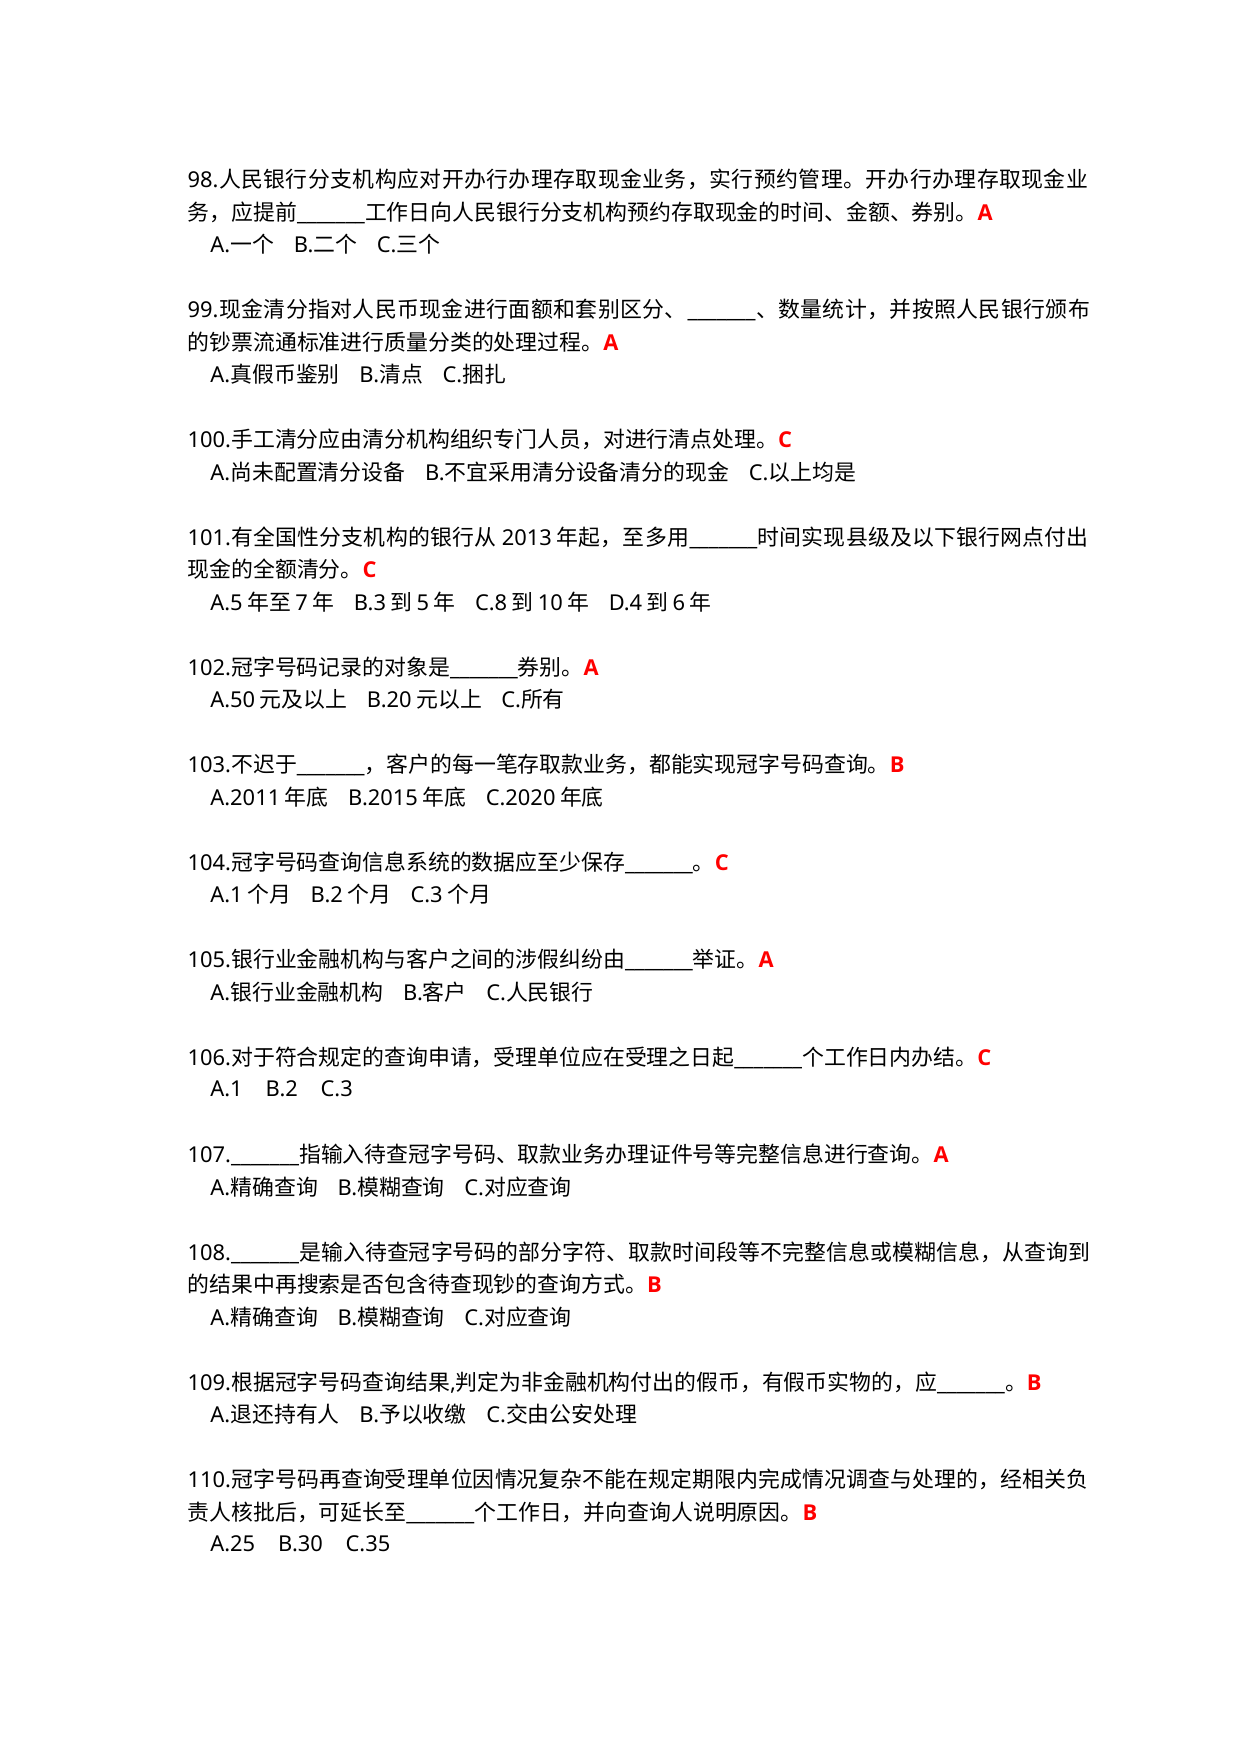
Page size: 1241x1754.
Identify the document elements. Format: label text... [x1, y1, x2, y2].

text A.尚未配置清分设备 B.不宜采用清分设备清分的现金 C.以上均是 [187, 454, 1090, 487]
text A.2011年底 B.2015年底 C.2020年底 [187, 779, 1090, 812]
text A.银行业金融机构 B.客户 C.人民银行 [187, 974, 1090, 1007]
text 102.冠字号码记录的对象是_______券别。A [187, 649, 1090, 682]
text A.25 B.30 C.35 [187, 1527, 1090, 1559]
text A.真假币鉴别 B.清点 C.捆扎 [187, 357, 1090, 389]
text 105.银行业金融机构与客户之间的涉假纠纷由_______举证。A [187, 942, 1090, 974]
text 101.有全国性分支机构的银行从2013年起，至多用_______时间实现县级及以下银行网点付出现金的全额清分。C [187, 519, 1090, 584]
text A.精确查询 B.模糊查询 C.对应查询 [187, 1169, 1090, 1202]
text 107._______指输入待查冠字号码、取款业务办理证件号等完整信息进行查询。A [187, 1137, 1090, 1169]
text A.50元及以上 B.20元以上 C.所有 [187, 682, 1090, 714]
text A.1 B.2 C.3 [187, 1072, 1090, 1104]
text 108._______是输入待查冠字号码的部分字符、取款时间段等不完整信息或模糊信息，从查询到的结果中再搜索是否包含待查现钞的查询方式。B [187, 1234, 1090, 1299]
text 106.对于符合规定的查询申请，受理单位应在受理之日起_______个工作日内办结。C [187, 1039, 1090, 1072]
text A.退还持有人 B.予以收缴 C.交由公安处理 [187, 1397, 1090, 1429]
text 103.不迟于_______，客户的每一笔存取款业务，都能实现冠字号码查询。B [187, 747, 1090, 779]
text 109.根据冠字号码查询结果,判定为非金融机构付出的假币，有假币实物的，应_______。B [187, 1364, 1090, 1397]
text 100.手工清分应由清分机构组织专门人员，对进行清点处理。C [187, 422, 1090, 454]
text A.5年至7年 B.3到5年 C.8到10年 D.4到6年 [187, 584, 1090, 617]
text 98.人民银行分支机构应对开办行办理存取现金业务，实行预约管理。开办行办理存取现金业务，应提前_______工作日向人民银行分支机构预约存取现金的时间、金额、券别。A [187, 162, 1090, 227]
text A.1个月 B.2个月 C.3个月 [187, 877, 1090, 909]
text A.一个 B.二个 C.三个 [187, 227, 1090, 259]
text 104.冠字号码查询信息系统的数据应至少保存_______。C [187, 844, 1090, 877]
text A.精确查询 B.模糊查询 C.对应查询 [187, 1299, 1090, 1332]
text 99.现金清分指对人民币现金进行面额和套别区分、_______、数量统计，并按照人民银行颁布的钞票流通标准进行质量分类的处理过程。A [187, 292, 1090, 357]
text 110.冠字号码再查询受理单位因情况复杂不能在规定期限内完成情况调查与处理的，经相关负责人核批后，可延长至_______个工作日，并向查询人说明原因。B [187, 1462, 1090, 1527]
